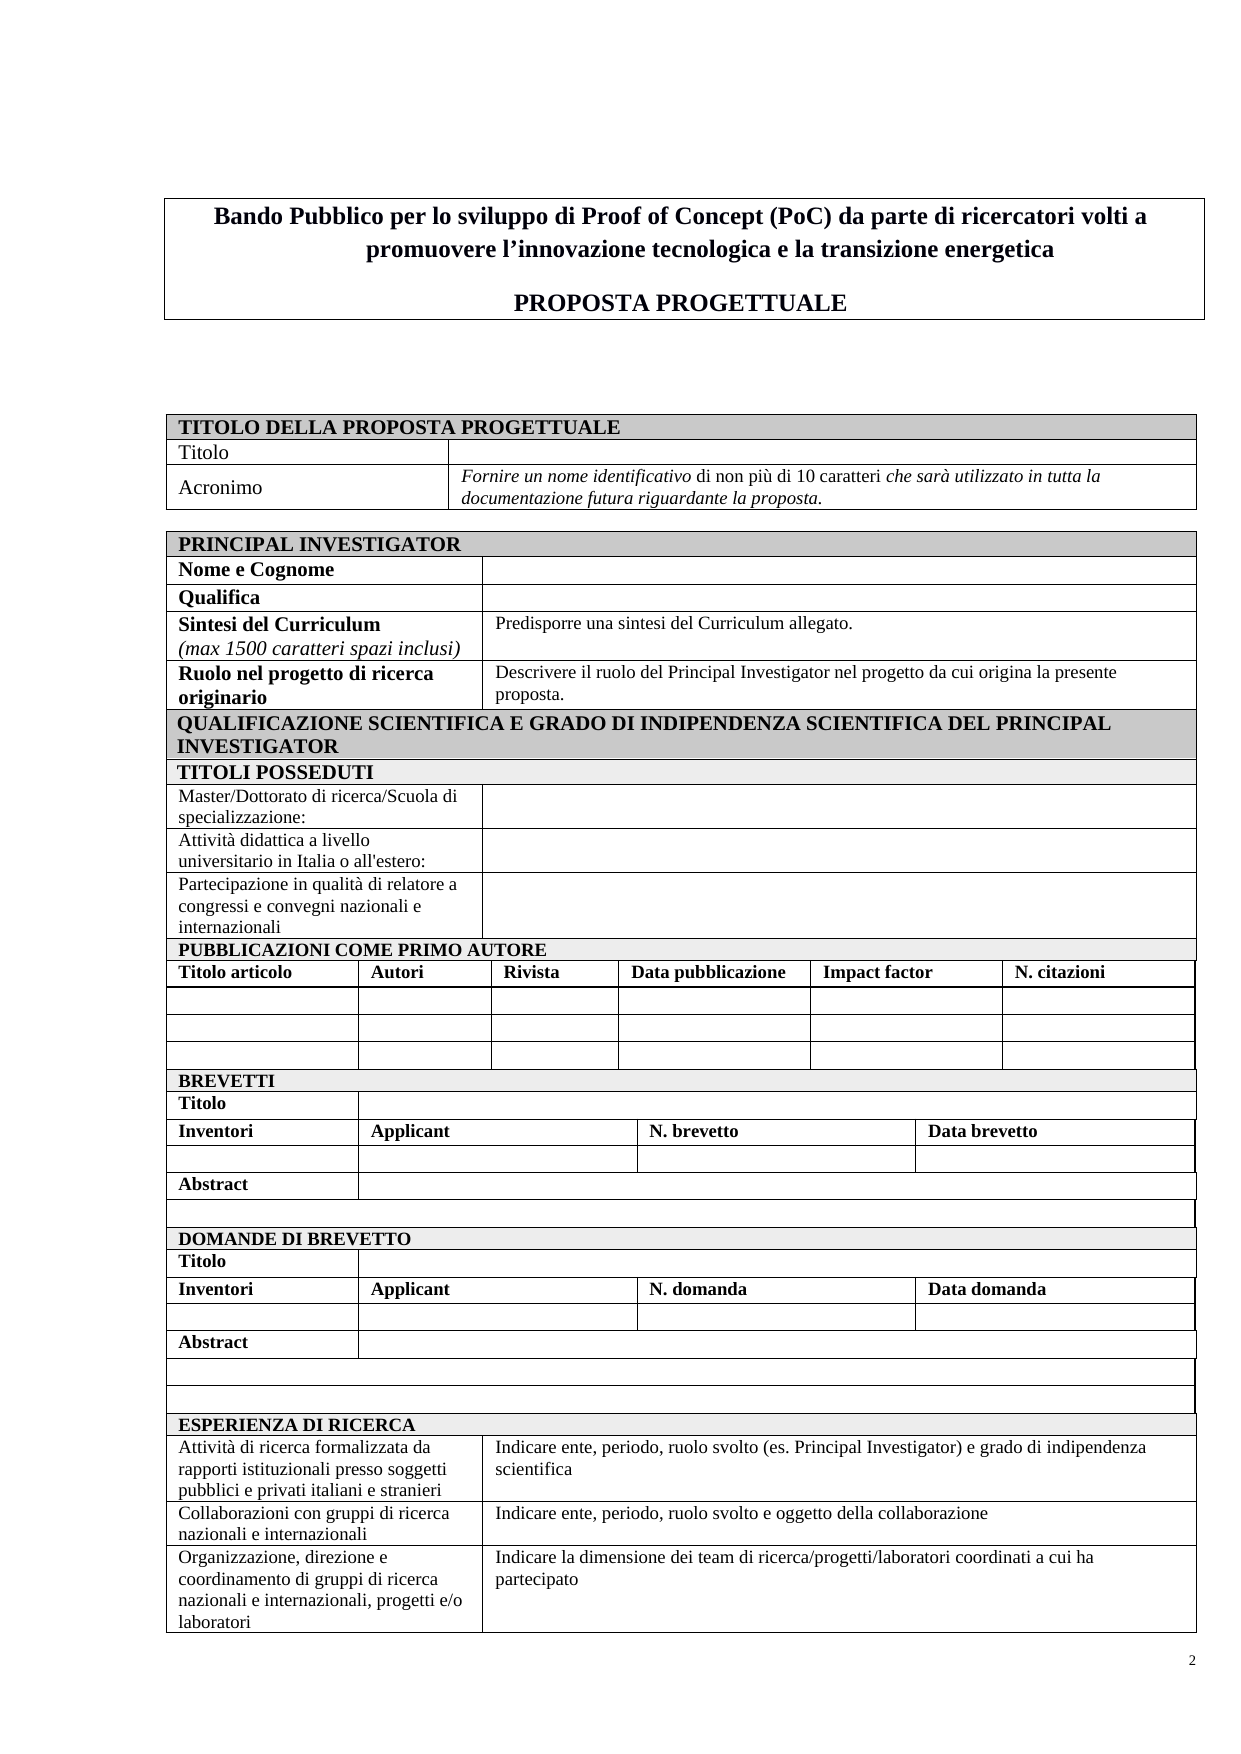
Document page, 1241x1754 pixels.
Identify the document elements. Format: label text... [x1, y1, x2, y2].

table_cell [449, 440, 1196, 464]
table_cell [492, 988, 618, 1014]
table_cell [167, 1146, 358, 1172]
table_cell N. citazioni [1003, 961, 1194, 986]
table_cell Collaborazioni con gruppi di ricerca nazionali e internazionali [167, 1502, 482, 1545]
table_cell Master/Dottorato di ricerca/Scuola di specializzazione: [167, 785, 482, 828]
table_cell N. domanda [638, 1278, 915, 1303]
table_cell [811, 1042, 1002, 1068]
table_cell [619, 988, 810, 1014]
table_cell Ruolo nel progetto di ricerca originario [167, 661, 482, 709]
table_cell Organizzazione, direzione e coordinamento di gruppi di ricerca nazionali e internazionali, progetti e/o laboratori [167, 1546, 482, 1632]
table_cell [483, 829, 1196, 872]
table_cell Qualifica [167, 585, 482, 611]
table_cell [359, 1092, 1196, 1118]
table_cell Inventori [167, 1120, 358, 1144]
table_cell Autori [359, 961, 491, 986]
table_cell [167, 1015, 358, 1041]
table_header TITOLO DELLA PROPOSTA PROGETTUALE [167, 415, 1196, 439]
table_cell [483, 873, 1196, 938]
table_cell Titolo [167, 440, 448, 464]
table_cell Acronimo [167, 465, 448, 508]
table_cell [638, 1304, 915, 1330]
table_cell [619, 1015, 810, 1041]
table_cell Sintesi del Curriculum (max 1500 caratteri spazi inclusi) [167, 612, 482, 660]
table_cell [359, 1042, 491, 1068]
table_cell Data domanda [916, 1278, 1194, 1303]
table_cell Titolo [167, 1092, 358, 1118]
table_cell Impact factor [811, 961, 1002, 986]
table_cell [483, 557, 1196, 584]
table_cell [483, 585, 1196, 611]
table_cell Attività didattica a livello universitario in Italia o all'estero: [167, 829, 482, 872]
table_cell PUBBLICAZIONI COME PRIMO AUTORE [167, 939, 1196, 960]
table_cell Abstract [167, 1331, 358, 1358]
table_cell Inventori [167, 1278, 358, 1303]
table_cell Fornire un nome identificativo di non più di 10 caratteri che sarà utilizzato in tutta la documentazione futura riguardante la proposta. [449, 465, 1196, 508]
table_cell DOMANDE DI BREVETTO [167, 1228, 1196, 1249]
table_cell [811, 1015, 1002, 1041]
subtitle Bando Pubblico per lo sviluppo di Proof of Concept (PoC) da parte di ricercatori volti a promuovere l’innovazione tecnologica e la transizione energetica [165, 199, 1204, 263]
table_cell Indicare la dimensione dei team di ricerca/progetti/laboratori coordinati a cui ha partecipato [483, 1546, 1196, 1632]
table_cell Abstract [167, 1173, 358, 1199]
table_cell [916, 1146, 1194, 1172]
table_cell Predisporre una sintesi del Curriculum allegato. [483, 612, 1196, 660]
table_cell [359, 988, 491, 1014]
table_cell ESPERIENZA DI RICERCA [167, 1414, 1196, 1435]
table_cell BREVETTI [167, 1070, 1196, 1091]
table_cell [492, 1042, 618, 1068]
table_cell [359, 1146, 637, 1172]
table_cell [619, 1042, 810, 1068]
table_cell [359, 1250, 1196, 1277]
table_cell [167, 1200, 1194, 1227]
table_cell [359, 1331, 1196, 1358]
table_cell Data pubblicazione [619, 961, 810, 986]
table_cell N. brevetto [638, 1120, 915, 1144]
table_cell [359, 1173, 1196, 1199]
table_cell [638, 1146, 915, 1172]
table_cell Partecipazione in qualità di relatore a congressi e convegni nazionali e internazionali [167, 873, 482, 938]
table_cell [167, 1304, 358, 1330]
table_cell [167, 1042, 358, 1068]
table_cell QUALIFICAZIONE SCIENTIFICA E GRADO DI INDIPENDENZA SCIENTIFICA DEL PRINCIPAL INVESTIGATOR [167, 710, 1196, 758]
table_cell [492, 1015, 618, 1041]
subtitle PROPOSTA PROGETTUALE [165, 285, 1204, 319]
table_cell Applicant [359, 1120, 637, 1144]
table_cell Rivista [492, 961, 618, 986]
table_cell [916, 1304, 1194, 1330]
table_cell Data brevetto [916, 1120, 1194, 1144]
table_cell TITOLI POSSEDUTI [167, 760, 1196, 784]
table_cell Attività di ricerca formalizzata da rapporti istituzionali presso soggetti pubblici e privati italiani e stranieri [167, 1436, 482, 1501]
table_cell [167, 1359, 1194, 1385]
table_cell Indicare ente, periodo, ruolo svolto e oggetto della collaborazione [483, 1502, 1196, 1545]
table_cell [359, 1015, 491, 1041]
table_header PRINCIPAL INVESTIGATOR [167, 532, 1196, 556]
table_cell [1003, 1015, 1194, 1041]
table_cell [483, 785, 1196, 828]
table_cell [359, 1304, 637, 1330]
table_cell [167, 988, 358, 1014]
table_cell Applicant [359, 1278, 637, 1303]
table_cell [167, 1386, 1194, 1412]
table_cell Titolo [167, 1250, 358, 1277]
table_cell Indicare ente, periodo, ruolo svolto (es. Principal Investigator) e grado di indipendenza scientifica [483, 1436, 1196, 1501]
table_cell Nome e Cognome [167, 557, 482, 584]
table_cell Titolo articolo [167, 961, 358, 986]
table_cell [1003, 988, 1194, 1014]
table_cell [811, 988, 1002, 1014]
table_cell Descrivere il ruolo del Principal Investigator nel progetto da cui origina la presente proposta. [483, 661, 1196, 709]
table_cell [1003, 1042, 1194, 1068]
